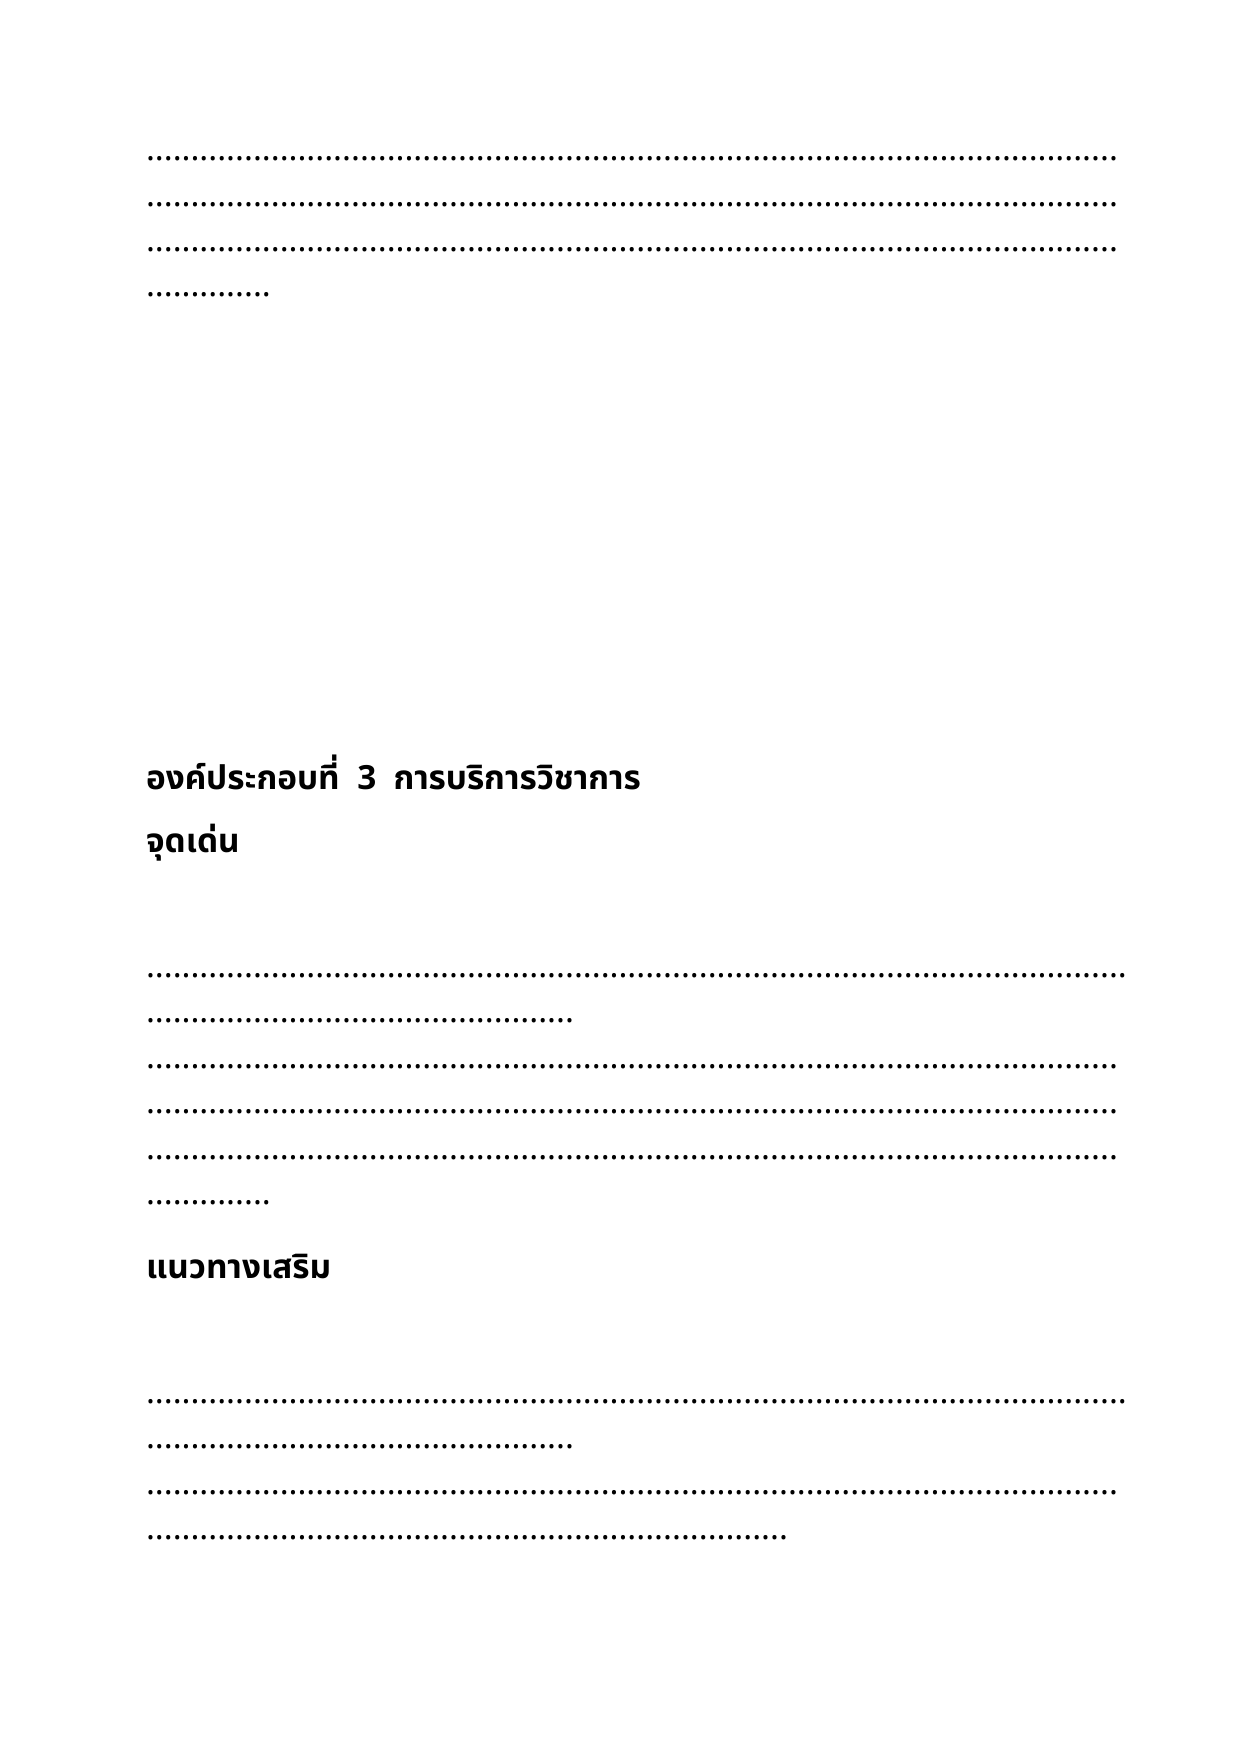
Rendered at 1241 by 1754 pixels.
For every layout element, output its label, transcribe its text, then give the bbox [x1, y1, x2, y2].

text จุดเด่น [146, 817, 1126, 868]
text ..................................................................................................................................................................................................................................................................................................................................................... [146, 125, 1126, 307]
text ..................................................................................................................................................................................... [146, 1458, 1126, 1549]
text แนวทางเสริม [146, 1243, 1126, 1293]
text องค์ประกอบที่ 3 การบริการวิชาการ [146, 754, 1126, 805]
text ..................................................................................................................................................................................................................................................................................................................................................... [146, 1033, 1126, 1243]
